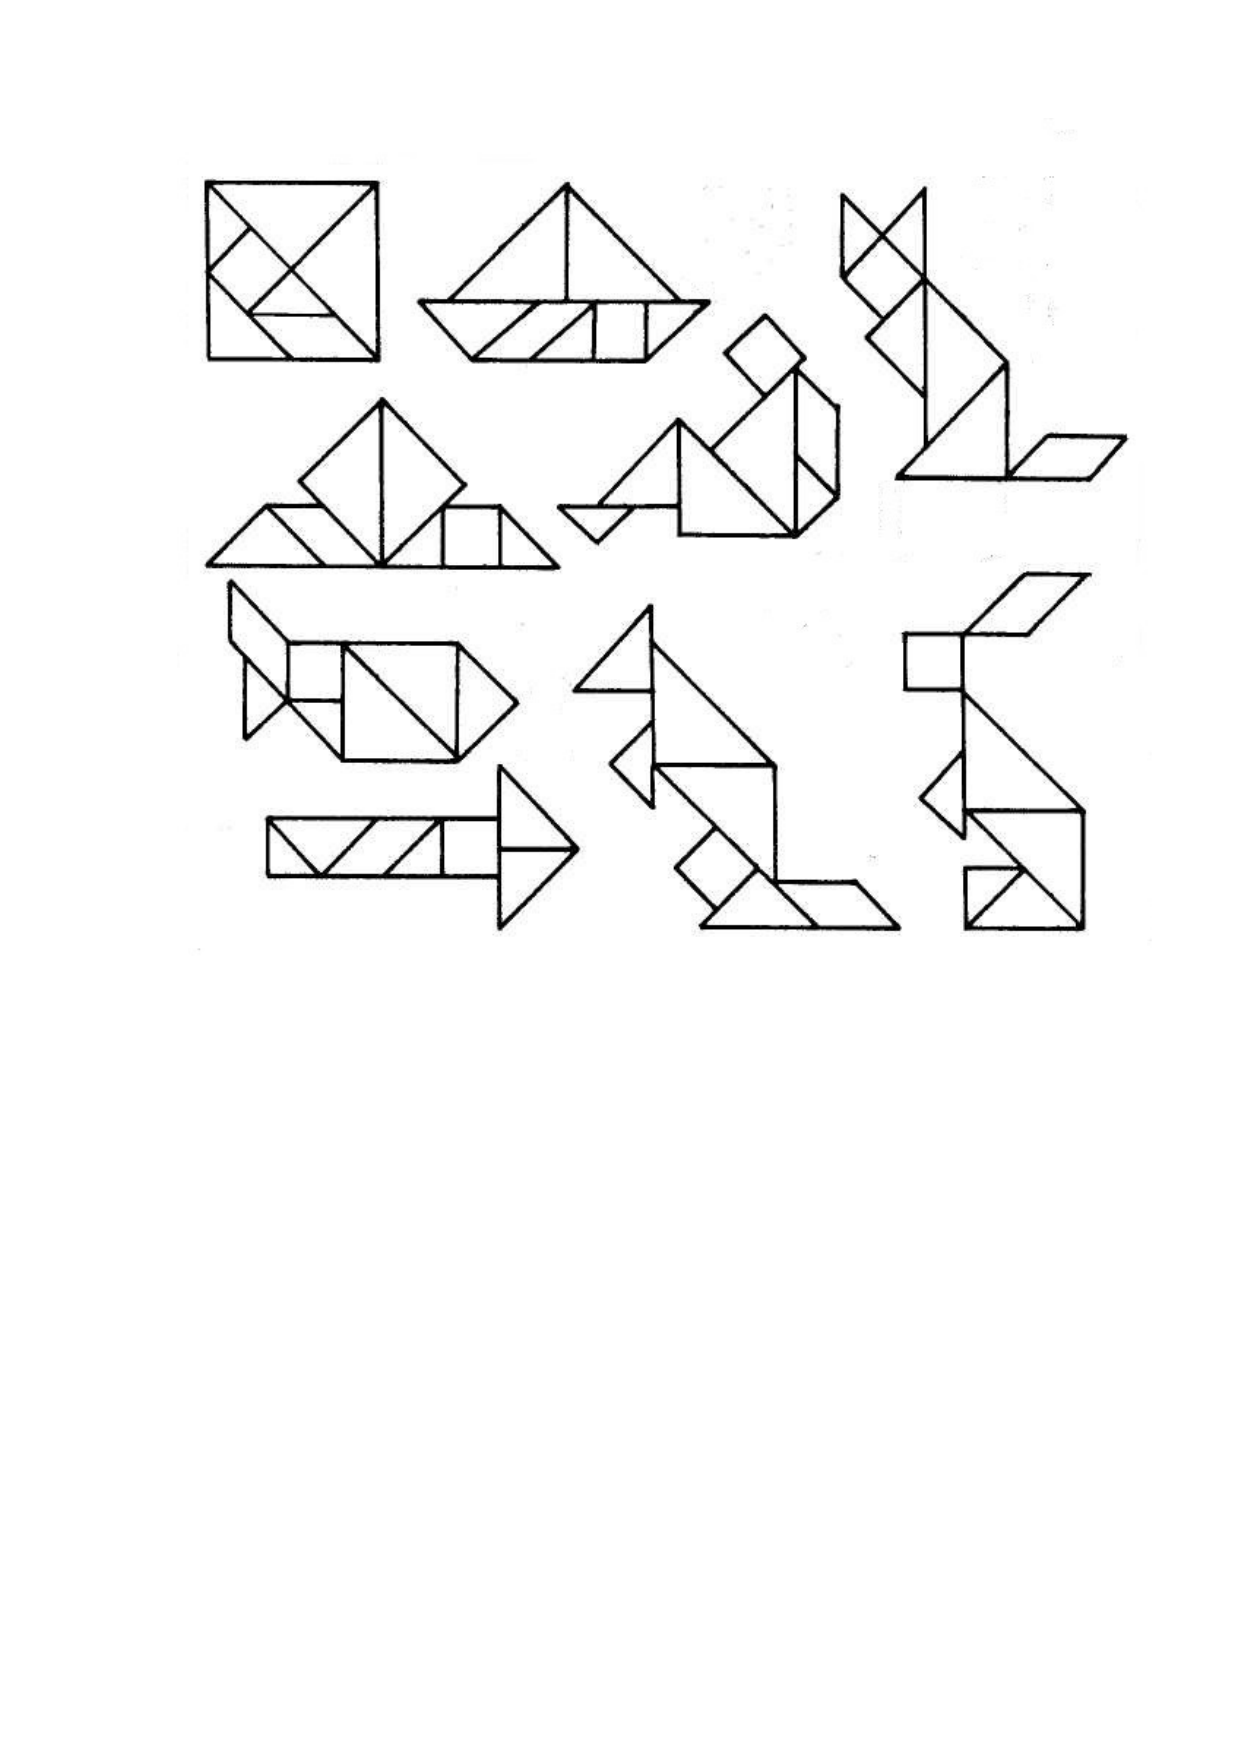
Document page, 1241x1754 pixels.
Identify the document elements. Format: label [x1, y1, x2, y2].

picture [177, 118, 1152, 956]
